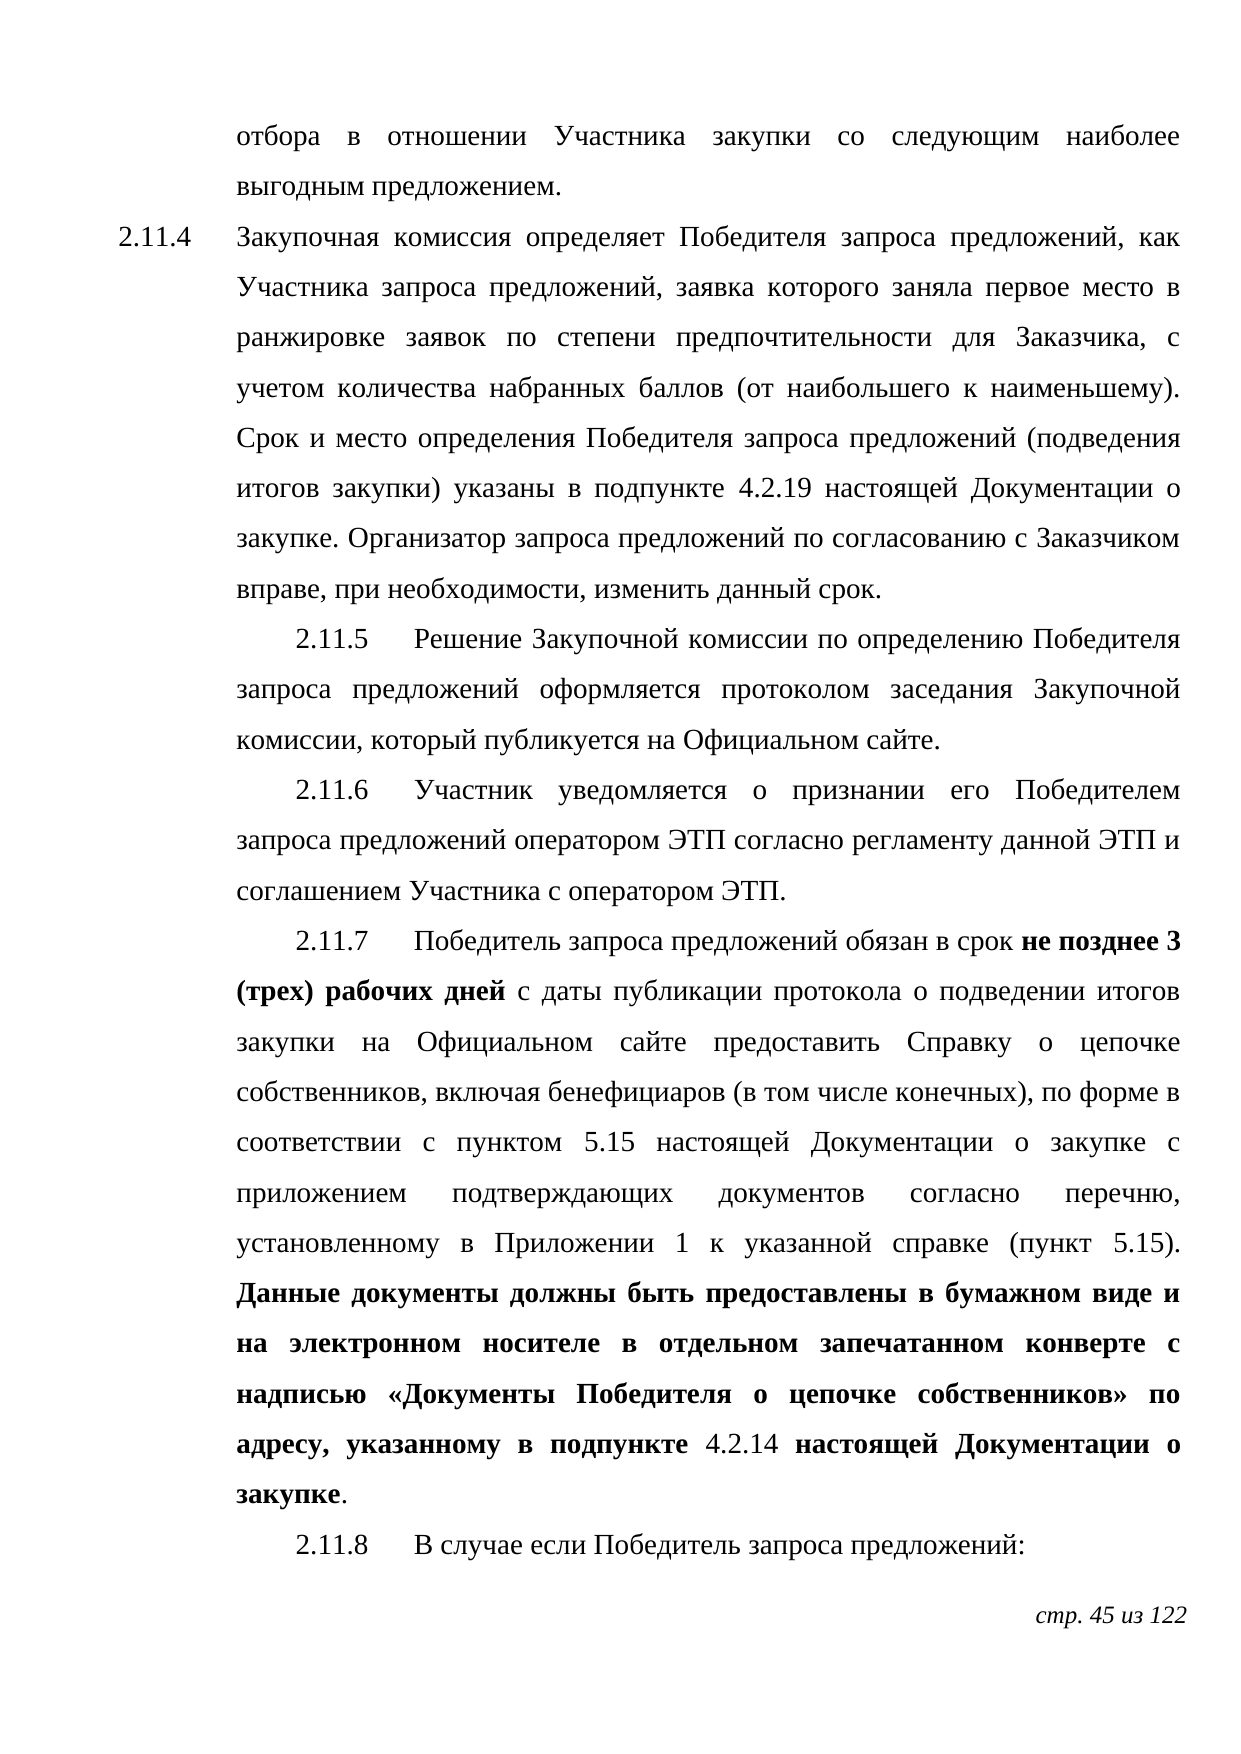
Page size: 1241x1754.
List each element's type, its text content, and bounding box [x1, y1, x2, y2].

text Решение Закупочной комиссии по определению Победителя запроса предложений оформляется протоколом заседания Закупочной комиссии, который публикуется на Официальном сайте. [236, 621, 1181, 755]
text Участник уведомляется о признании его Победителем запроса предложений оператором ЭТП согласно регламенту данной ЭТП и соглашением Участника с оператором ЭТП. [236, 772, 1181, 906]
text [236, 118, 1181, 202]
text В случае если Победитель запроса предложений: [236, 1527, 1181, 1560]
text Победитель запроса предложений обязан в срок не позднее 3 (трех) рабочих дней с даты публикации протокола о подведении итогов закупки на Официальном сайте предоставить Справку о цепочке собственников, включая бенефициаров (в том числе конечных), по форме в соответствии с пунктом 5.15 настоящей Документации о закупке с приложением подтверждающих документов согласно перечню, установленному в Приложении 1 к указанной справке (пункт 5.15). Данные документы должны быть предоставлены в бумажном виде и на электронном носителе в отдельном запечатанном конверте с надписью «Документы Победителя о цепочке собственников» по адресу, указанному в подпункте 4.2.14 настоящей Документации о закупке. [236, 923, 1181, 1510]
list Закупочная комиссия определяет Победителя запроса предложений, как Участника запроса предложений, заявка которого заняла первое место в ранжировке заявок по степени предпочтительности для Заказчика, с учетом количества набранных баллов (от наибольшего к наименьшему). Срок и место определения Победителя запроса предложений (подведения итогов закупки) указаны в подпункте 4.2.19 настоящей Документации о закупке. Организатор запроса предложений по согласованию с Заказчиком вправе, при необходимости, изменить данный срок. [118, 219, 1181, 604]
